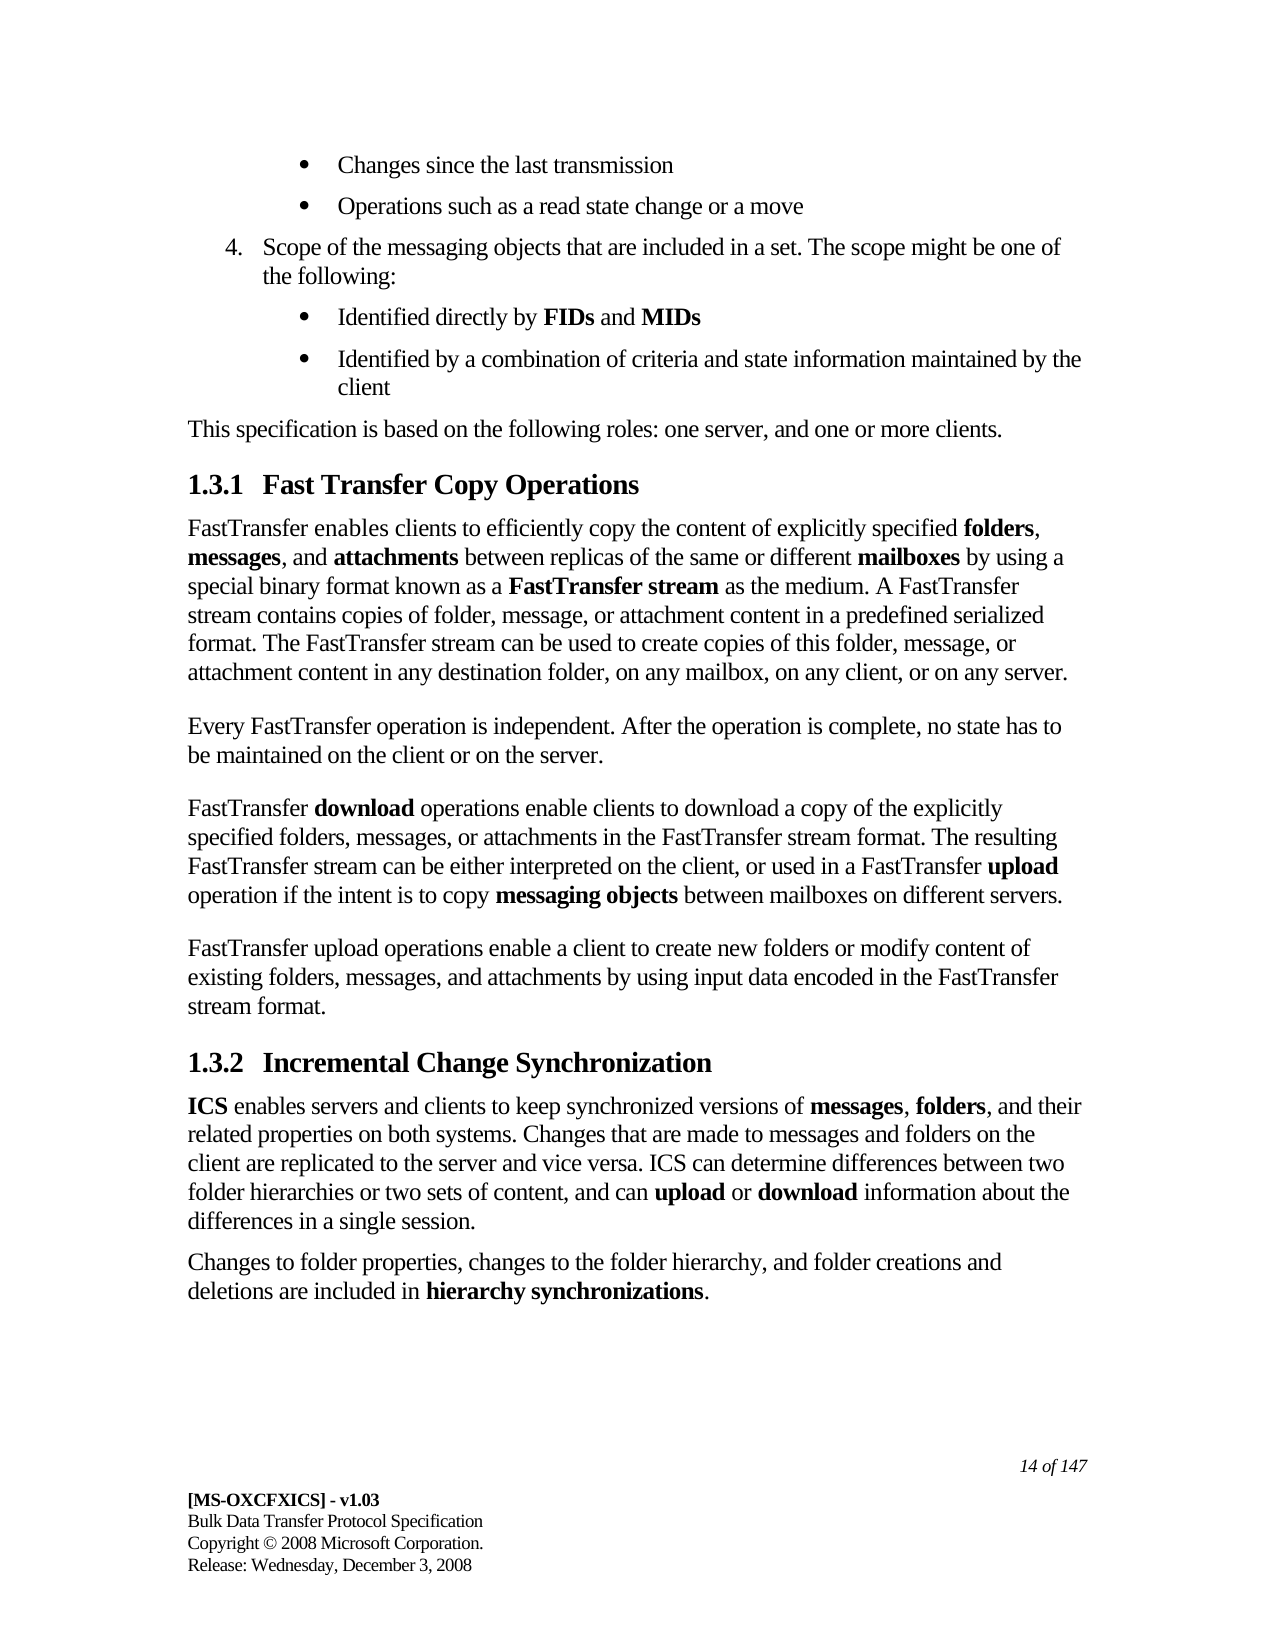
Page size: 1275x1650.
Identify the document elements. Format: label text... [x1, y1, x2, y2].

list Changes since the last transmission [300, 150, 1087, 179]
text FastTransfer download operations enable clients to download a copy of the explicitly specified folders, messages, or attachments in the FastTransfer stream format. The resulting FastTransfer stream can be either interpreted on the client, or used in a FastTransfer upload operation if the intent is to copy messaging objects between mailboxes on different servers. [187, 793, 1087, 908]
text FastTransfer upload operations enable a client to create new folders or modify content of existing folders, messages, and attachments by using input data encoded in the FastTransfer stream format. [187, 933, 1087, 1020]
subtitle Incremental Change Synchronization [187, 1045, 1087, 1078]
subtitle Fast Transfer Copy Operations [187, 467, 1087, 501]
text FastTransfer enables clients to efficiently copy the content of explicitly specified folders, messages, and attachments between replicas of the same or different mailboxes by using a special binary format known as a FastTransfer stream as the medium. A FastTransfer stream contains copies of folder, message, or attachment content in a predefined serialized format. The FastTransfer stream can be used to create copies of this folder, message, or attachment content in any destination folder, on any mailbox, on any client, or on any server. [187, 513, 1087, 686]
list Identified directly by FIDs and MIDs [300, 302, 1087, 331]
list Scope of the messaging objects that are included in a set. The scope might be one of the following: [225, 232, 1087, 290]
text ICS enables servers and clients to keep synchronized versions of messages, folders, and their related properties on both systems. Changes that are made to messages and folders on the client are replicated to the server and vice versa. ICS can determine differences between two folder hierarchies or two sets of content, and can upload or download information about the differences in a single session. [187, 1091, 1087, 1234]
text Every FastTransfer operation is independent. After the operation is complete, no state has to be maintained on the client or on the server. [187, 711, 1087, 768]
list Operations such as a read state change or a move [300, 191, 1087, 220]
list Identified by a combination of criteria and state information maintained by the client [300, 344, 1087, 401]
text This specification is based on the following roles: one server, and one or more clients. [187, 414, 1087, 442]
text Changes to folder properties, changes to the folder hierarchy, and folder creations and deletions are included in hierarchy synchronizations. [187, 1247, 1087, 1304]
